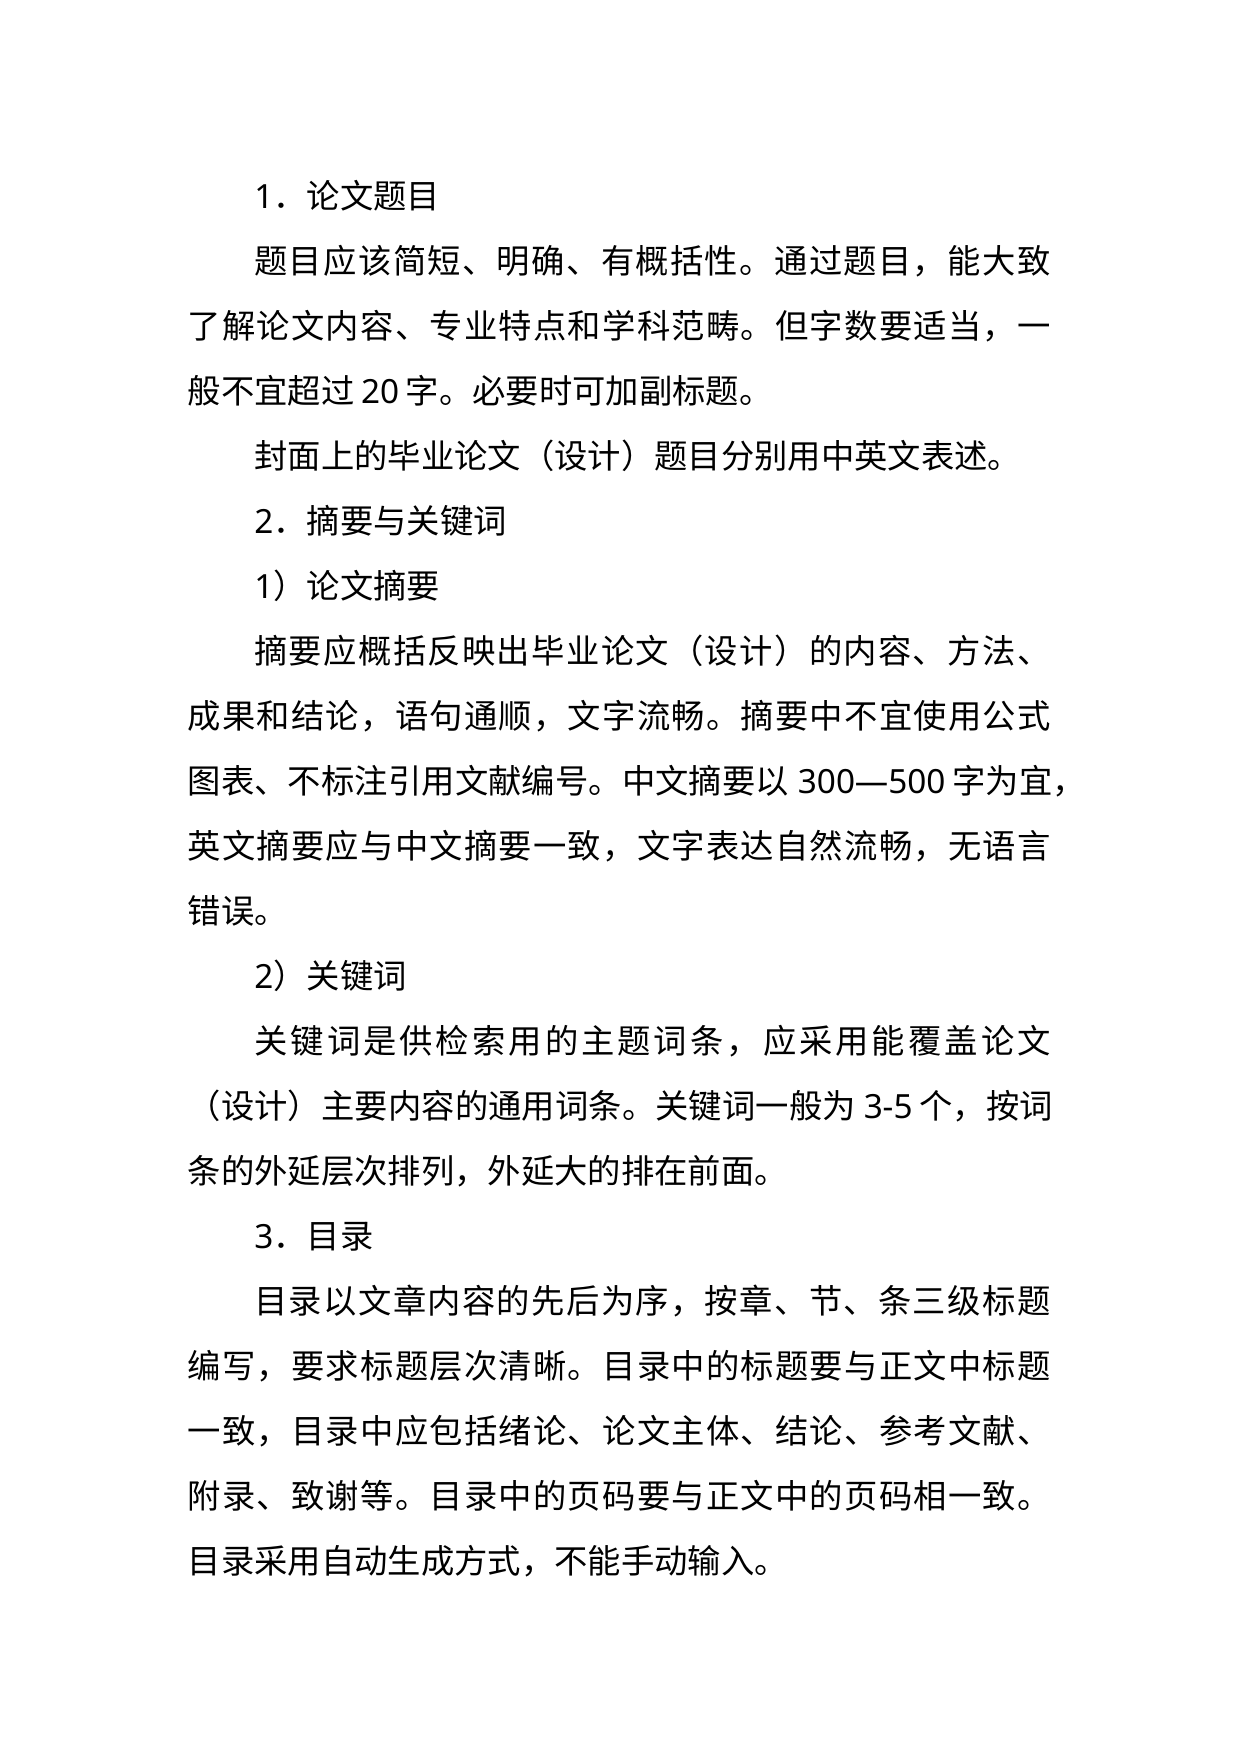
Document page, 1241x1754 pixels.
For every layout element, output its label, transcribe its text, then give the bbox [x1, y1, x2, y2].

text 封面上的毕业论文（设计）题目分别用中英文表述。 [187, 422, 1053, 487]
text 关键词是供检索用的主题词条，应采用能覆盖论文（设计）主要内容的通用词条。关键词一般为3-5个，按词条的外延层次排列，外延大的排在前面。 [187, 1007, 1053, 1202]
text 摘要应概括反映出毕业论文（设计）的内容、方法、成果和结论，语句通顺，文字流畅。摘要中不宜使用公式、图表、不标注引用文献编号。中文摘要以300—500字为宜，英文摘要应与中文摘要一致，文字表达自然流畅，无语言错误。 [187, 617, 1053, 942]
text 题目应该简短、明确、有概括性。通过题目，能大致了解论文内容、专业特点和学科范畴。但字数要适当，一般不宜超过20字。必要时可加副标题。 [187, 227, 1053, 422]
text 目录以文章内容的先后为序，按章、节、条三级标题编写，要求标题层次清晰。目录中的标题要与正文中标题一致，目录中应包括绪论、论文主体、结论、参考文献、附录、致谢等。目录中的页码要与正文中的页码相一致。目录采用自动生成方式，不能手动输入。 [187, 1267, 1053, 1592]
text 2．摘要与关键词 [187, 487, 1053, 552]
text 1）论文摘要 [187, 552, 1053, 617]
text 3．目录 [187, 1202, 1053, 1267]
text 1．论文题目 [187, 162, 1053, 227]
text 2）关键词 [187, 942, 1053, 1007]
